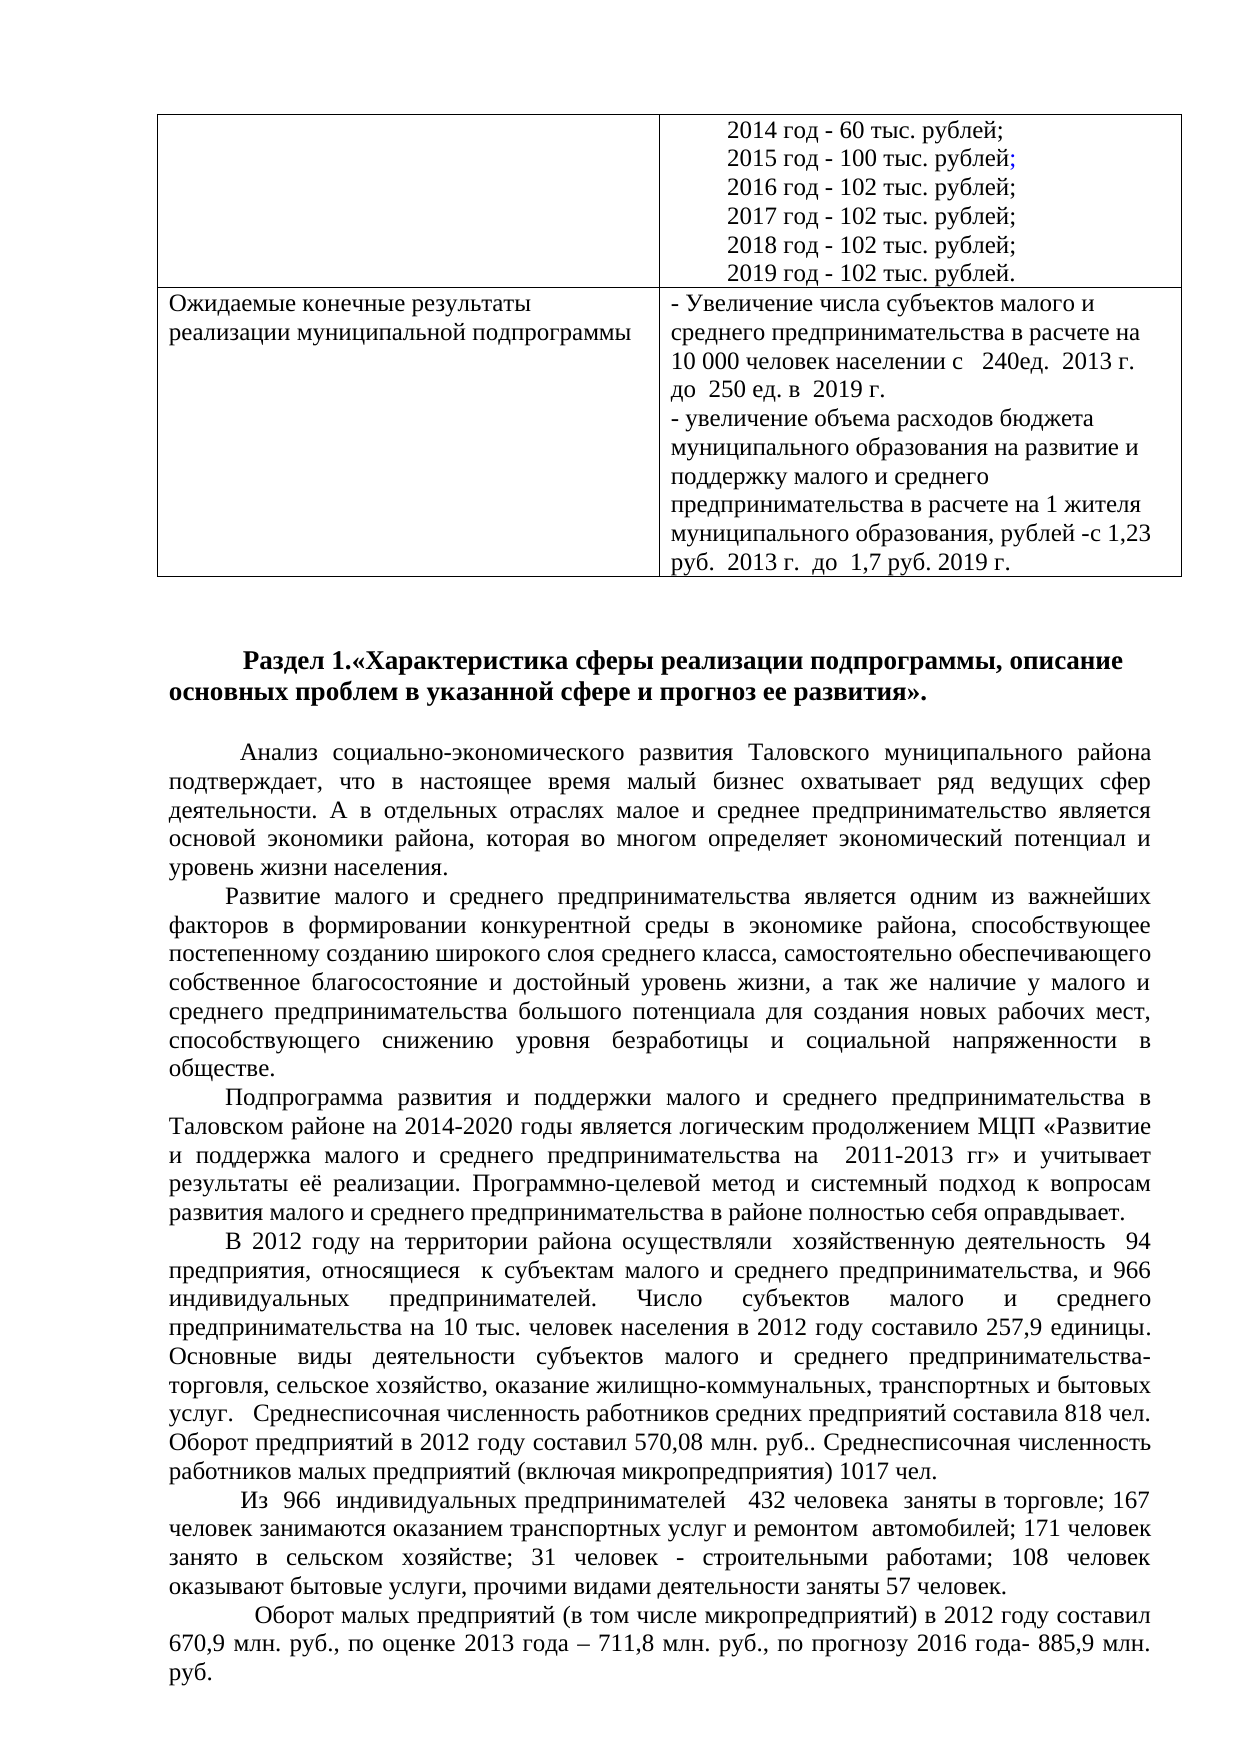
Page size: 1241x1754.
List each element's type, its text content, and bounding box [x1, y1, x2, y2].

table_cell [660, 115, 1181, 287]
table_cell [158, 115, 659, 287]
table_cell - Увеличение числа субъектов малого и среднего предпринимательства в расчете на 10 000 человек населении с 240ед. 2013 г. до 250 ед. в 2019 г. - увеличение объема расходов бюджета муниципального образования на развитие и поддержку малого и среднего предпринимательства в расчете на 1 жителя муниципального образования, рублей -с 1,23 руб. 2013 г. до 1,7 руб. 2019 г. [660, 288, 1181, 576]
text Развитие малого и среднего предпринимательства является одним из важнейших факторов в формировании конкурентной среды в экономике района, способствующее постепенному созданию широкого слоя среднего класса, самостоятельно обеспечивающего собственное благосостояние и достойный уровень жизни, а так же наличие у малого и среднего предпринимательства большого потенциала для создания новых рабочих мест, способствующего снижению уровня безработицы и социальной напряженности в обществе. [169, 881, 1152, 1082]
table_cell Ожидаемые конечные результаты реализации муниципальной подпрограммы [158, 288, 659, 576]
text Из 966 индивидуальных предпринимателей 432 человека заняты в торговле; 167 человек занимаются оказанием транспортных услуг и ремонтом автомобилей; 171 человек занято в сельском хозяйстве; 31 человек - строительными работами; 108 человек оказывают бытовые услуги, прочими видами деятельности заняты 57 человек. [169, 1485, 1152, 1600]
text Подпрограмма развития и поддержки малого и среднего предпринимательства в Таловском районе на 2014-2020 годы является логическим продолжением МЦП «Развитие и поддержка малого и среднего предпринимательства на 2011-2013 гг» и учитывает результаты её реализации. Программно-целевой метод и системный подход к вопросам развития малого и среднего предпринимательства в районе полностью себя оправдывает. [169, 1082, 1152, 1226]
text Оборот малых предприятий (в том числе микропредприятий) в 2012 году составил 670,9 млн. руб., по оценке 2013 года – 711,8 млн. руб., по прогнозу 2016 года- 885,9 млн. руб. [169, 1600, 1152, 1686]
text В 2012 году на территории района осуществляли хозяйственную деятельность 94 предприятия, относящиеся к субъектам малого и среднего предпринимательства, и 966 индивидуальных предпринимателей. Число субъектов малого и среднего предпринимательства на 10 тыс. человек населения в 2012 году составило 257,9 единицы. Основные виды деятельности субъектов малого и среднего предпринимательства- торговля, сельское хозяйство, оказание жилищно-коммунальных, транспортных и бытовых услуг. Среднесписочная численность работников средних предприятий составила 818 чел. Оборот предприятий в 2012 году составил 570,08 млн. руб.. Среднесписочная численность работников малых предприятий (включая микропредприятия) 1017 чел. [169, 1226, 1152, 1485]
text Раздел 1.«Характеристика сферы реализации подпрограммы, описание основных проблем в указанной сфере и прогноз ее развития». [169, 644, 1152, 706]
text Анализ социально-экономического развития Таловского муниципального района подтверждает, что в настоящее время малый бизнес охватывает ряд ведущих сфер деятельности. А в отдельных отраслях малое и среднее предпринимательство является основой экономики района, которая во многом определяет экономический потенциал и уровень жизни населения. [169, 737, 1152, 881]
